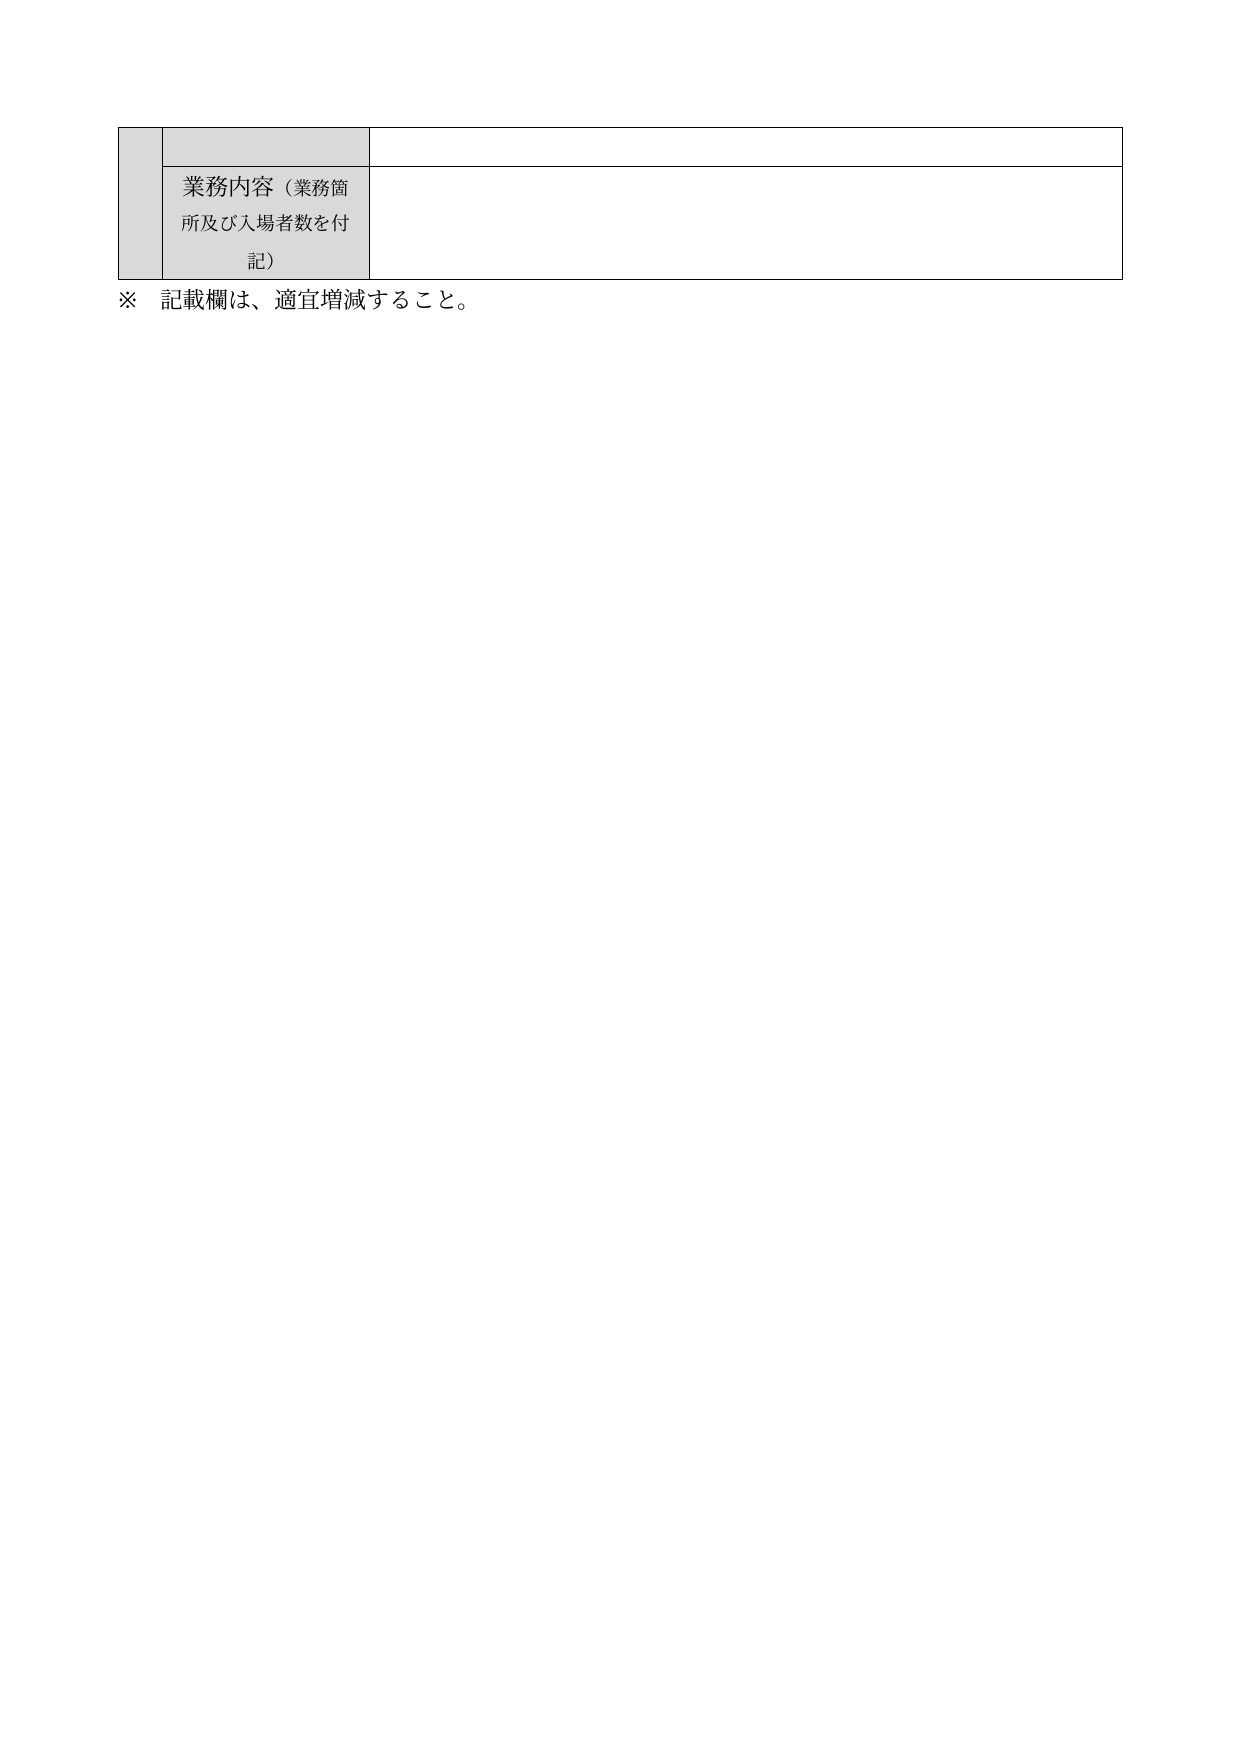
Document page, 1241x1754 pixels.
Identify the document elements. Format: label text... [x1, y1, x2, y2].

table_cell [370, 128, 1122, 166]
table_cell 事業費 [163, 128, 369, 166]
text ※ 記載欄は、適宜増減すること。 [118, 280, 1122, 318]
table_cell 業務内容（業務箇所及び入場者数を付記） [163, 167, 369, 279]
table_cell [370, 167, 1122, 279]
